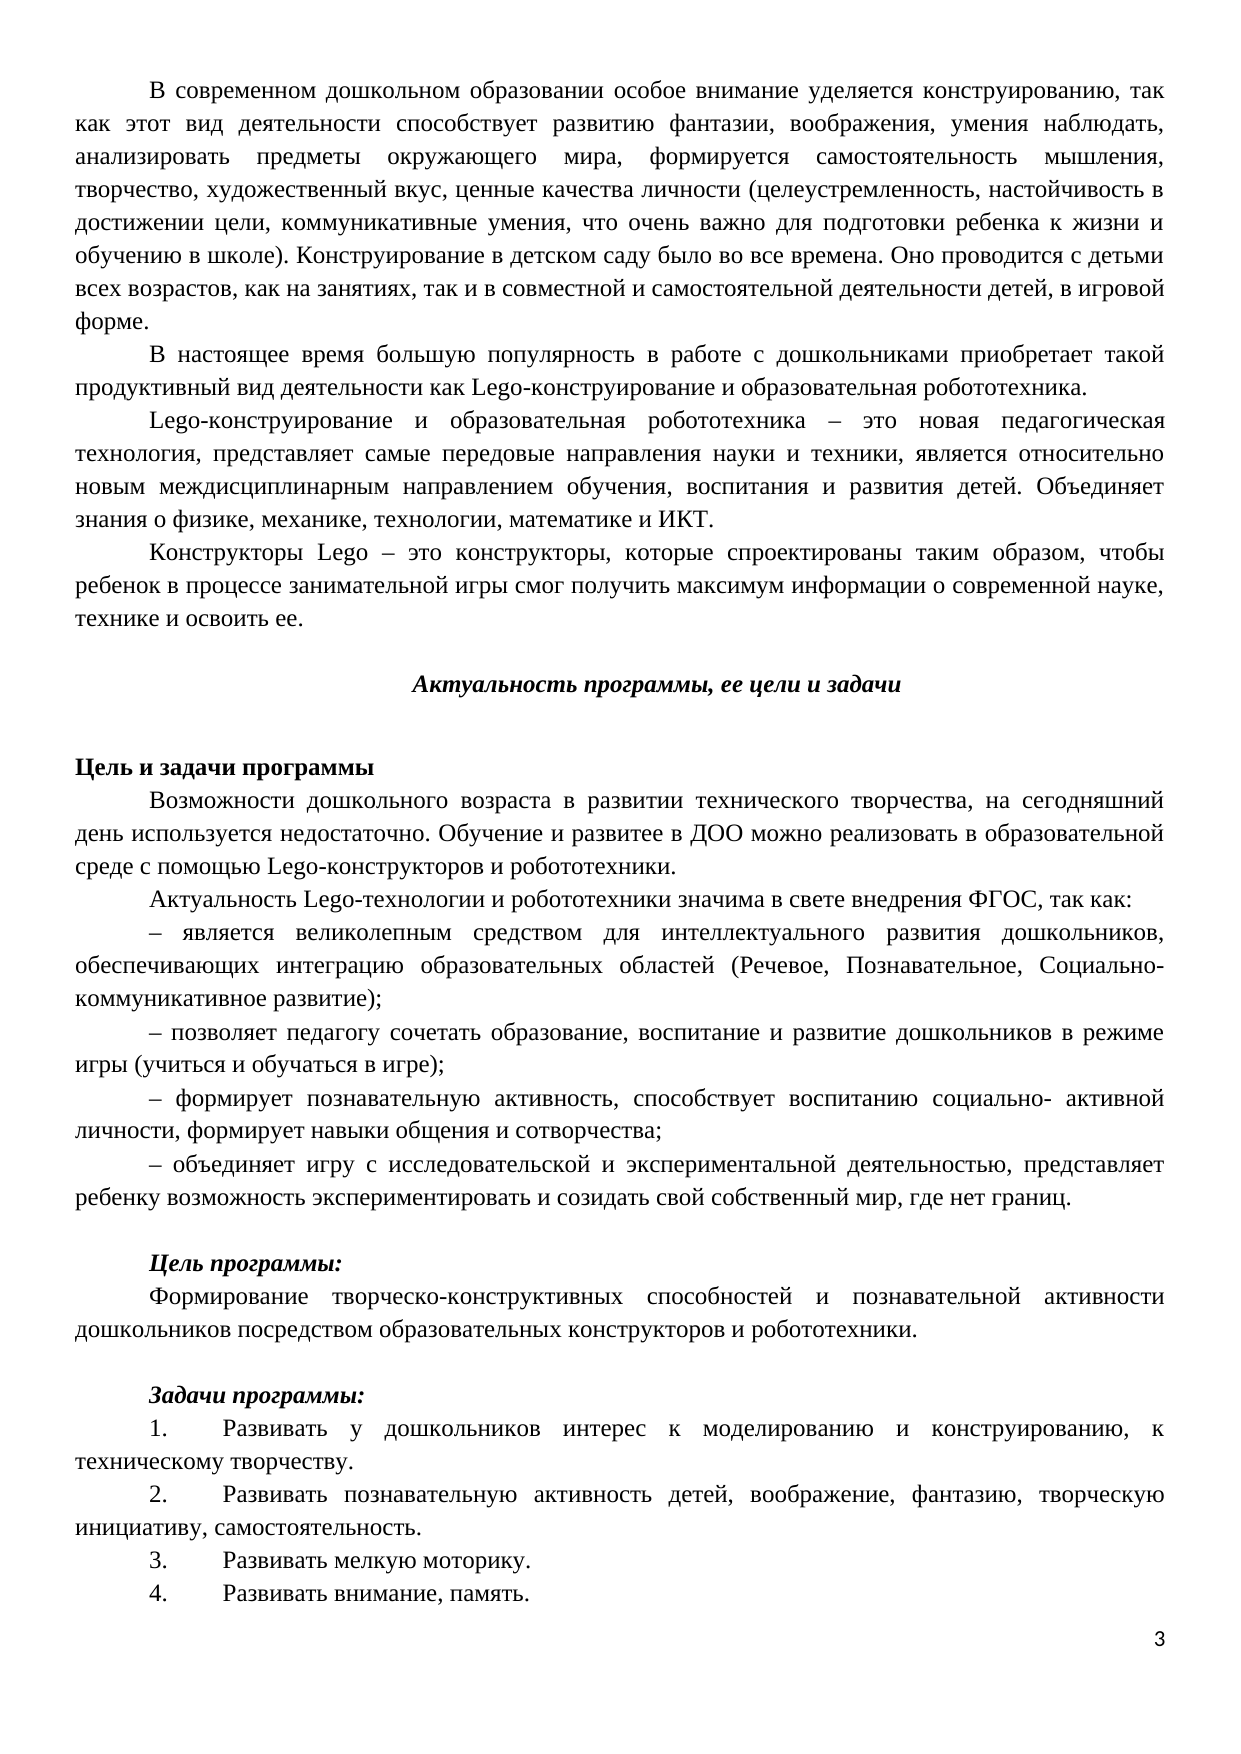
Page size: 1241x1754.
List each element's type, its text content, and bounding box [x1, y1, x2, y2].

text Задачи программы: [75, 1380, 1165, 1408]
text Актуальность программы, ее цели и задачи [75, 669, 1165, 698]
list – является великолепным средством для интеллектуального развития дошкольников, обеспечивающих интеграцию образовательных областей (Речевое, Познавательное, Социально-коммуникативное развитие); [75, 917, 1165, 1012]
list Актуальность Lego-технологии и робототехники значима в свете внедрения ФГОС, так как: [75, 884, 1165, 913]
list Развивать мелкую моторику. [75, 1545, 1165, 1574]
subtitle Цель и задачи программы [75, 752, 1165, 781]
text Конструкторы Lego – это конструкторы, которые спроектированы таким образом, чтобы ребенок в процессе занимательной игры смог получить максимум информации о современной науке, технике и освоить ее. [75, 537, 1165, 632]
text Lego-конструирование и образовательная робототехника – это новая педагогическая технология, представляет самые передовые направления науки и техники, является относительно новым междисциплинарным направлением обучения, воспитания и развития детей. Объединяет знания о физике, механике, технологии, математике и ИКТ. [75, 405, 1165, 533]
list Возможности дошкольного возраста в развитии технического творчества, на сегодняшний день используется недостаточно. Обучение и развитее в ДОО можно реализовать в образовательной среде с помощью Lego-конструкторов и робототехники. [75, 785, 1165, 880]
text В настоящее время большую популярность в работе с дошкольниками приобретает такой продуктивный вид деятельности как Lego-конструирование и образовательная робототехника. [75, 339, 1165, 401]
text Формирование творческо-конструктивных способностей и познавательной активности дошкольников посредством образовательных конструкторов и робототехники. [75, 1281, 1165, 1342]
list – позволяет педагогу сочетать образование, воспитание и развитие дошкольников в режиме игры (учиться и обучаться в игре); [75, 1017, 1165, 1078]
list Развивать познавательную активность детей, воображение, фантазию, творческую инициативу, самостоятельность. [75, 1479, 1165, 1541]
text В современном дошкольном образовании особое внимание уделяется конструированию, так как этот вид деятельности способствует развитию фантазии, воображения, умения наблюдать, анализировать предметы окружающего мира, формируется самостоятельность мышления, творчество, художественный вкус, ценные качества личности (целеустремленность, настойчивость в достижении цели, коммуникативные умения, что очень важно для подготовки ребенка к жизни и обучению в школе). Конструирование в детском саду было во все времена. Оно проводится с детьми всех возрастов, как на занятиях, так и в совместной и самостоятельной деятельности детей, в игровой форме. [75, 75, 1165, 335]
list Развивать у дошкольников интерес к моделированию и конструированию, к техническому творчеству. [75, 1413, 1165, 1474]
text Цель программы: [75, 1248, 1165, 1276]
list Развивать внимание, память. [75, 1578, 1165, 1607]
list – объединяет игру с исследовательской и экспериментальной деятельностью, представляет ребенку возможность экспериментировать и созидать свой собственный мир, где нет границ. [75, 1149, 1165, 1210]
list – формирует познавательную активность, способствует воспитанию социально- активной личности, формирует навыки общения и сотворчества; [75, 1083, 1165, 1144]
